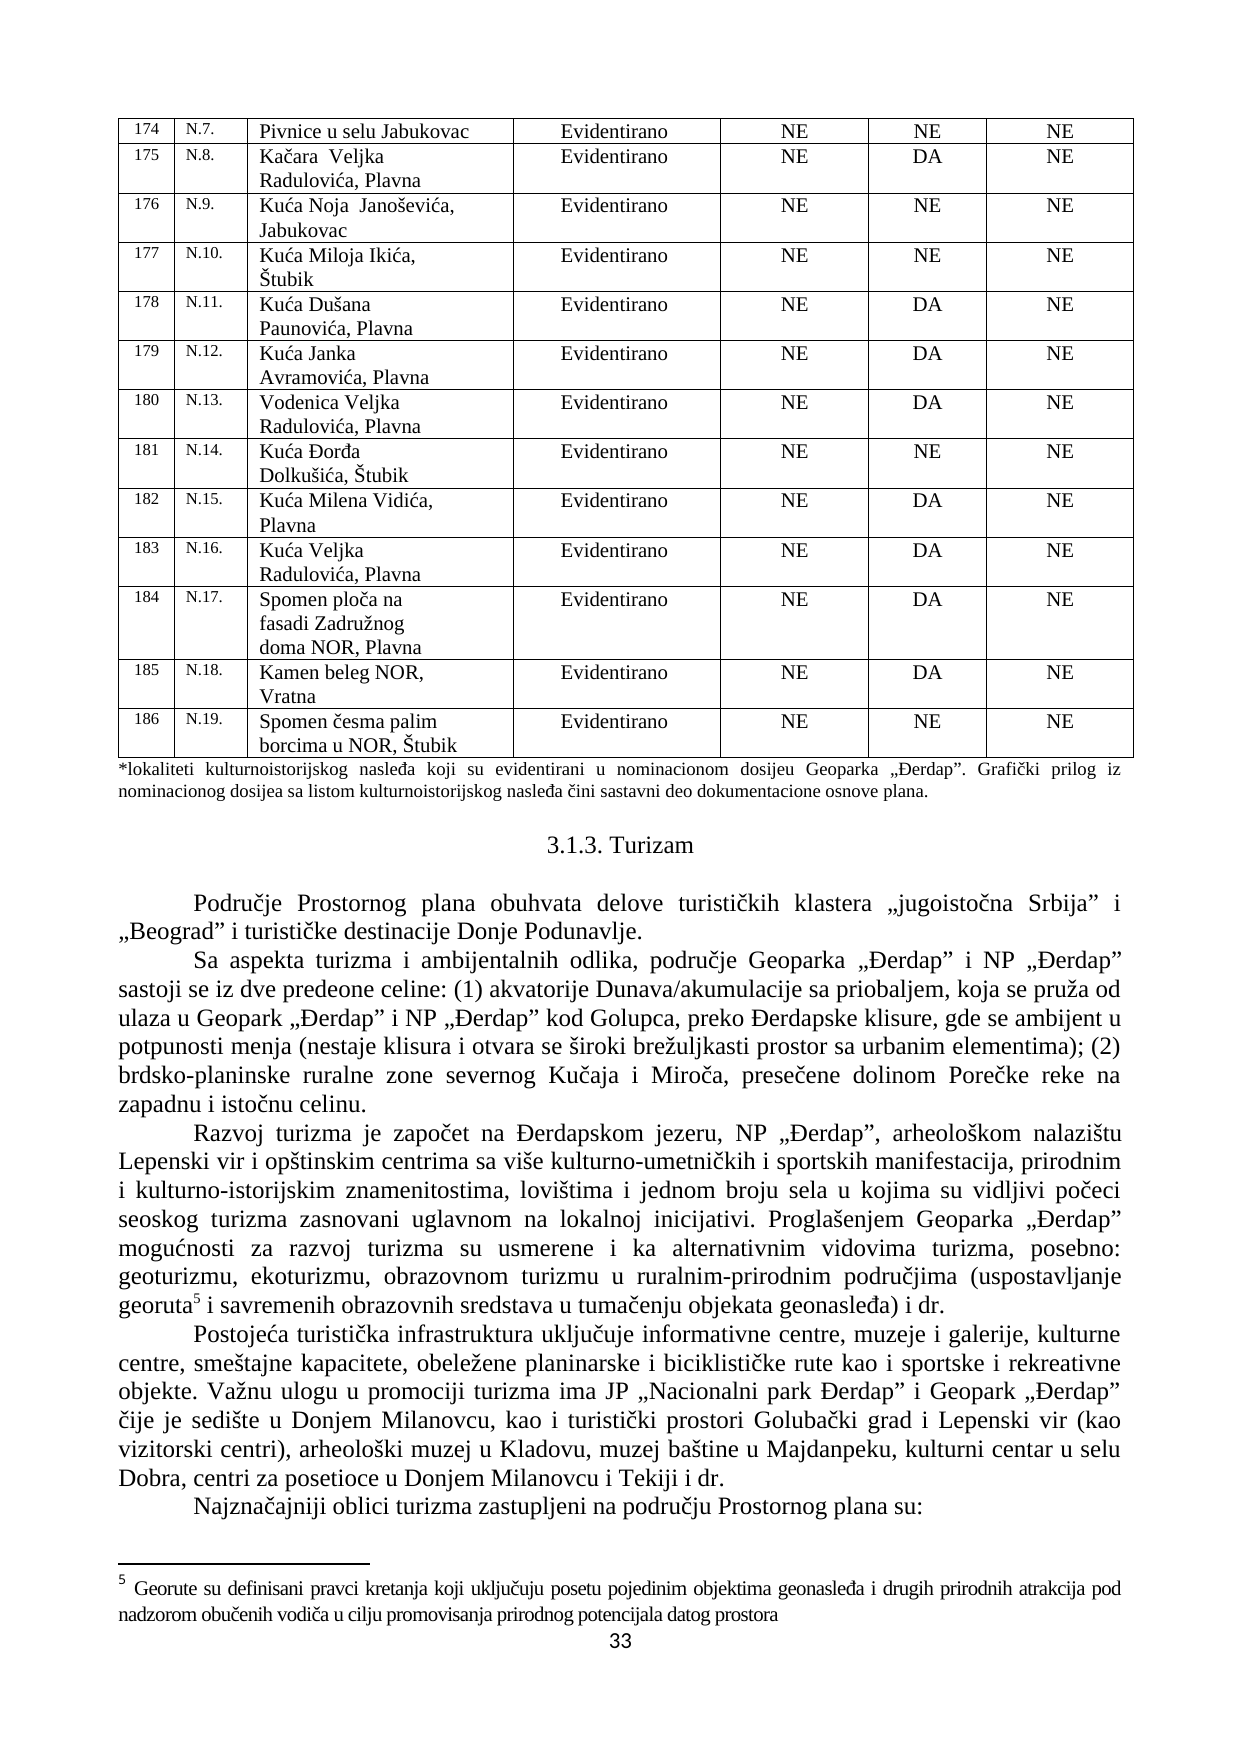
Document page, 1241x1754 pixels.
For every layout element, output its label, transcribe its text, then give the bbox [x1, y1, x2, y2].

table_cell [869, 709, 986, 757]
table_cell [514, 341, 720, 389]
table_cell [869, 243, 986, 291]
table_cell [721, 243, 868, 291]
text Postojeća turistička infrastruktura uključuje informativne centre, muzeje i galerije, kulturne centre, smeštajne kapacitete, obeležene planinarske i biciklističke rute kao i sportske i rekreativne objekte. Važnu ulogu u promociji turizma ima JP „Nacionalni park Đerdap” i Geopark „Đerdap” čije je sedište u Donjem Milanovcu, kao i turistički prostori Golubački grad i Lepenski vir (kao vizitorski centri), arheološki muzej u Kladovu, muzej baštine u Majdanpeku, kulturni centar u selu Dobra, centri za posetioce u Donjem Milanovcu i Tekiji i dr. [118, 1319, 1122, 1491]
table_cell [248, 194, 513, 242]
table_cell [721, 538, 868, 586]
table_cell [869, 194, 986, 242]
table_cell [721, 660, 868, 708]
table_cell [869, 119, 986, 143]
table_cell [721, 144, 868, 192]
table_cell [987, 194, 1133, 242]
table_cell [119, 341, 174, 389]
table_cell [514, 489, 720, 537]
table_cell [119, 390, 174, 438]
subtitle 3.1.3. Turizam [118, 830, 1122, 859]
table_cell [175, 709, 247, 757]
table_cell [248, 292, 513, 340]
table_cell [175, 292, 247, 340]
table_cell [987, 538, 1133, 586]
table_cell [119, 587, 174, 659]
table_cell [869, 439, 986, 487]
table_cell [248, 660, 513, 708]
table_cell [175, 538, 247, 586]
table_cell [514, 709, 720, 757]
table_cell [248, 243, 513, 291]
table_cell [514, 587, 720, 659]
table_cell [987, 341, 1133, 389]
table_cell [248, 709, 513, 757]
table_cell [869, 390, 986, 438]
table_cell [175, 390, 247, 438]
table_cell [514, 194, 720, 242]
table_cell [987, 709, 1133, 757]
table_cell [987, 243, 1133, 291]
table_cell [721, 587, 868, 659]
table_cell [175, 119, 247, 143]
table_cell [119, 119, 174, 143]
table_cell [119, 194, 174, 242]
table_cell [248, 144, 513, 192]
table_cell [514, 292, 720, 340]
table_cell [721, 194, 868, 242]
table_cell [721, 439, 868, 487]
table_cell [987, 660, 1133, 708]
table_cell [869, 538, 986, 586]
text *lokaliteti kulturnoistorijskog nasleđa koji su evidentirani u nominacionom dosijeu Geoparka „Đerdap”. Grafički prilog iz nominacionog dosijea sa listom kulturnoistorijskog nasleđa čini sastavni deo dokumentacione osnove plana. [118, 758, 1122, 801]
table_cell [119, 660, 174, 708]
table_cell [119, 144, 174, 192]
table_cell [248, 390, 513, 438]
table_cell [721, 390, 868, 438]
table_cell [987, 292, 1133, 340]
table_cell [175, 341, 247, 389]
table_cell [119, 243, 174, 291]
text Sa aspekta turizma i ambijentalnih odlika, područje Geoparka „Đerdap” i NP „Đerdap” sastoji se iz dve predeone celine: (1) akvatorije Dunava/akumulacije sa priobaljem, koja se pruža od ulaza u Geopark „Đerdap” i NP „Đerdap” kod Golupca, preko Đerdapske klisure, gde se ambijent u potpunosti menja (nestaje klisura i otvara se široki brežuljkasti prostor sa urbanim elementima); (2) brdsko-planinske ruralne zone severnog Kučaja i Miroča, presečene dolinom Porečke reke na zapadnu i istočnu celinu. [118, 945, 1122, 1118]
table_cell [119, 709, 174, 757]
text Razvoj turizma je započet na Đerdapskom jezeru, NP „Đerdap”, arheološkom nalazištu Lepenski vir i opštinskim centrima sa više kulturno-umetničkih i sportskih manifestacija, prirodnim i kulturno-istorijskim znamenitostima, lovištima i jednom broju sela u kojima su vidljivi počeci seoskog turizma zasnovani uglavnom na lokalnoj inicijativi. Proglašenjem Geoparka „Đerdap” mogućnosti za razvoj turizma su usmerene i ka alternativnim vidovima turizma, posebno: geoturizmu, ekoturizmu, obrazovnom turizmu u ruralnim-prirodnim područjima (uspostavljanje georuta i savremenih obrazovnih sredstava u tumačenju objekata geonasleđa) i dr. [118, 1118, 1122, 1319]
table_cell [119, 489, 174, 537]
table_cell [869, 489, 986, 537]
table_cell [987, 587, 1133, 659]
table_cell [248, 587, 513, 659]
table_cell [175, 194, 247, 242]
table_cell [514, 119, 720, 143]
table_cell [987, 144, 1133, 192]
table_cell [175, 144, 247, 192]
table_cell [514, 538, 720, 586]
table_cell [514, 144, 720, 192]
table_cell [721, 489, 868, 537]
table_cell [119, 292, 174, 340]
text Područje Prostornog plana obuhvata delove turističkih klastera „jugoistočna Srbija” i „Beograd” i turističke destinacije Donje Podunavlje. [118, 888, 1122, 945]
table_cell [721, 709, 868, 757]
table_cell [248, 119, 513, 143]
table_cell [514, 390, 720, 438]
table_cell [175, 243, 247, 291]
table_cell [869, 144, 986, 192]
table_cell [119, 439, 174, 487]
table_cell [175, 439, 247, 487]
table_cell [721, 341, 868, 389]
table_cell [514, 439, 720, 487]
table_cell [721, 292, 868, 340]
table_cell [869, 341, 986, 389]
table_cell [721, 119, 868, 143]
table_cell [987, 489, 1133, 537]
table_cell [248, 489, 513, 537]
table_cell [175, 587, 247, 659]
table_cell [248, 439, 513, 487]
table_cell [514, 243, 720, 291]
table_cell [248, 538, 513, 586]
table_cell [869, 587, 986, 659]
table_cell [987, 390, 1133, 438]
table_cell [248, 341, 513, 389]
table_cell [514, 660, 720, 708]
text Najznačajniji oblici turizma zastupljeni na području Prostornog plana su: [118, 1491, 1122, 1520]
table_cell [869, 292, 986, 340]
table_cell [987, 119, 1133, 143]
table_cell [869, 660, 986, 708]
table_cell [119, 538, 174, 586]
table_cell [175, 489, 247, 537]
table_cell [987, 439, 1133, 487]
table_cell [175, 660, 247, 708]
